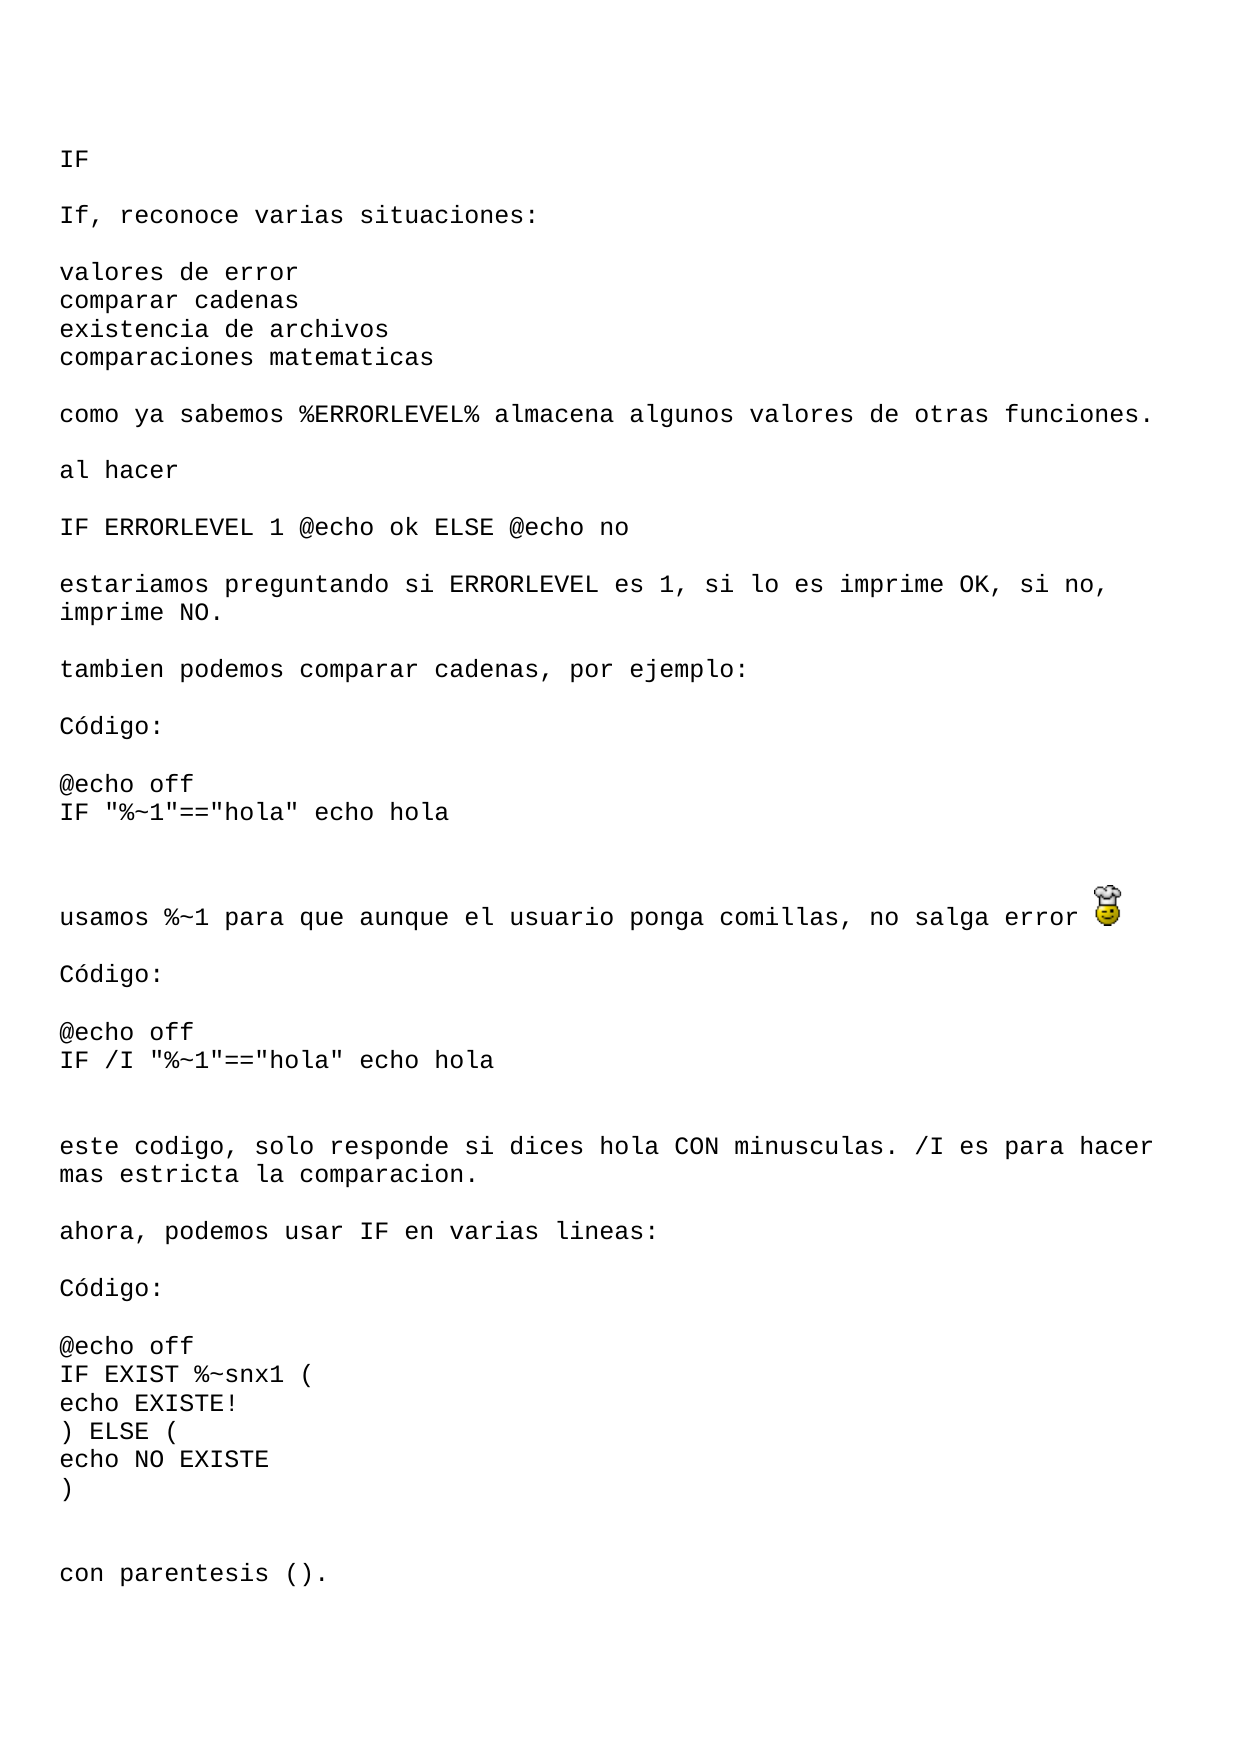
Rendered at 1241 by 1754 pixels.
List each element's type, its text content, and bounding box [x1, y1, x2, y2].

text @echo off IF "%~1"=="hola" echo hola [59, 771, 1181, 828]
text Código: [59, 714, 1181, 742]
text Código: [59, 1276, 1181, 1304]
text usamos %~1 para que aunque el usuario ponga comillas, no salga error [59, 857, 1181, 933]
text este codigo, solo responde si dices hola CON minusculas. /I es para hacer mas estricta la comparacion. ahora, podemos usar IF en varias lineas: [59, 1105, 1181, 1247]
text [59, 1533, 1181, 1618]
picture [1094, 885, 1122, 926]
text IF If, reconoce varias situaciones: valores de error comparar cadenas existencia de archivos comparaciones matematicas como ya sabemos %ERRORLEVEL% almacena algunos valores de otras funciones. al hacer IF ERRORLEVEL 1 @echo ok ELSE @echo no estariamos preguntando si ERRORLEVEL es 1, si lo es imprime OK, si no, imprime NO. tambien podemos comparar cadenas, por ejemplo: [59, 118, 1181, 685]
text @echo off IF /I "%~1"=="hola" echo hola [59, 1019, 1181, 1076]
text Código: [59, 962, 1181, 990]
text @echo off IF EXIST %~snx1 ( echo EXISTE! ) ELSE ( echo NO EXISTE ) [59, 1333, 1181, 1503]
